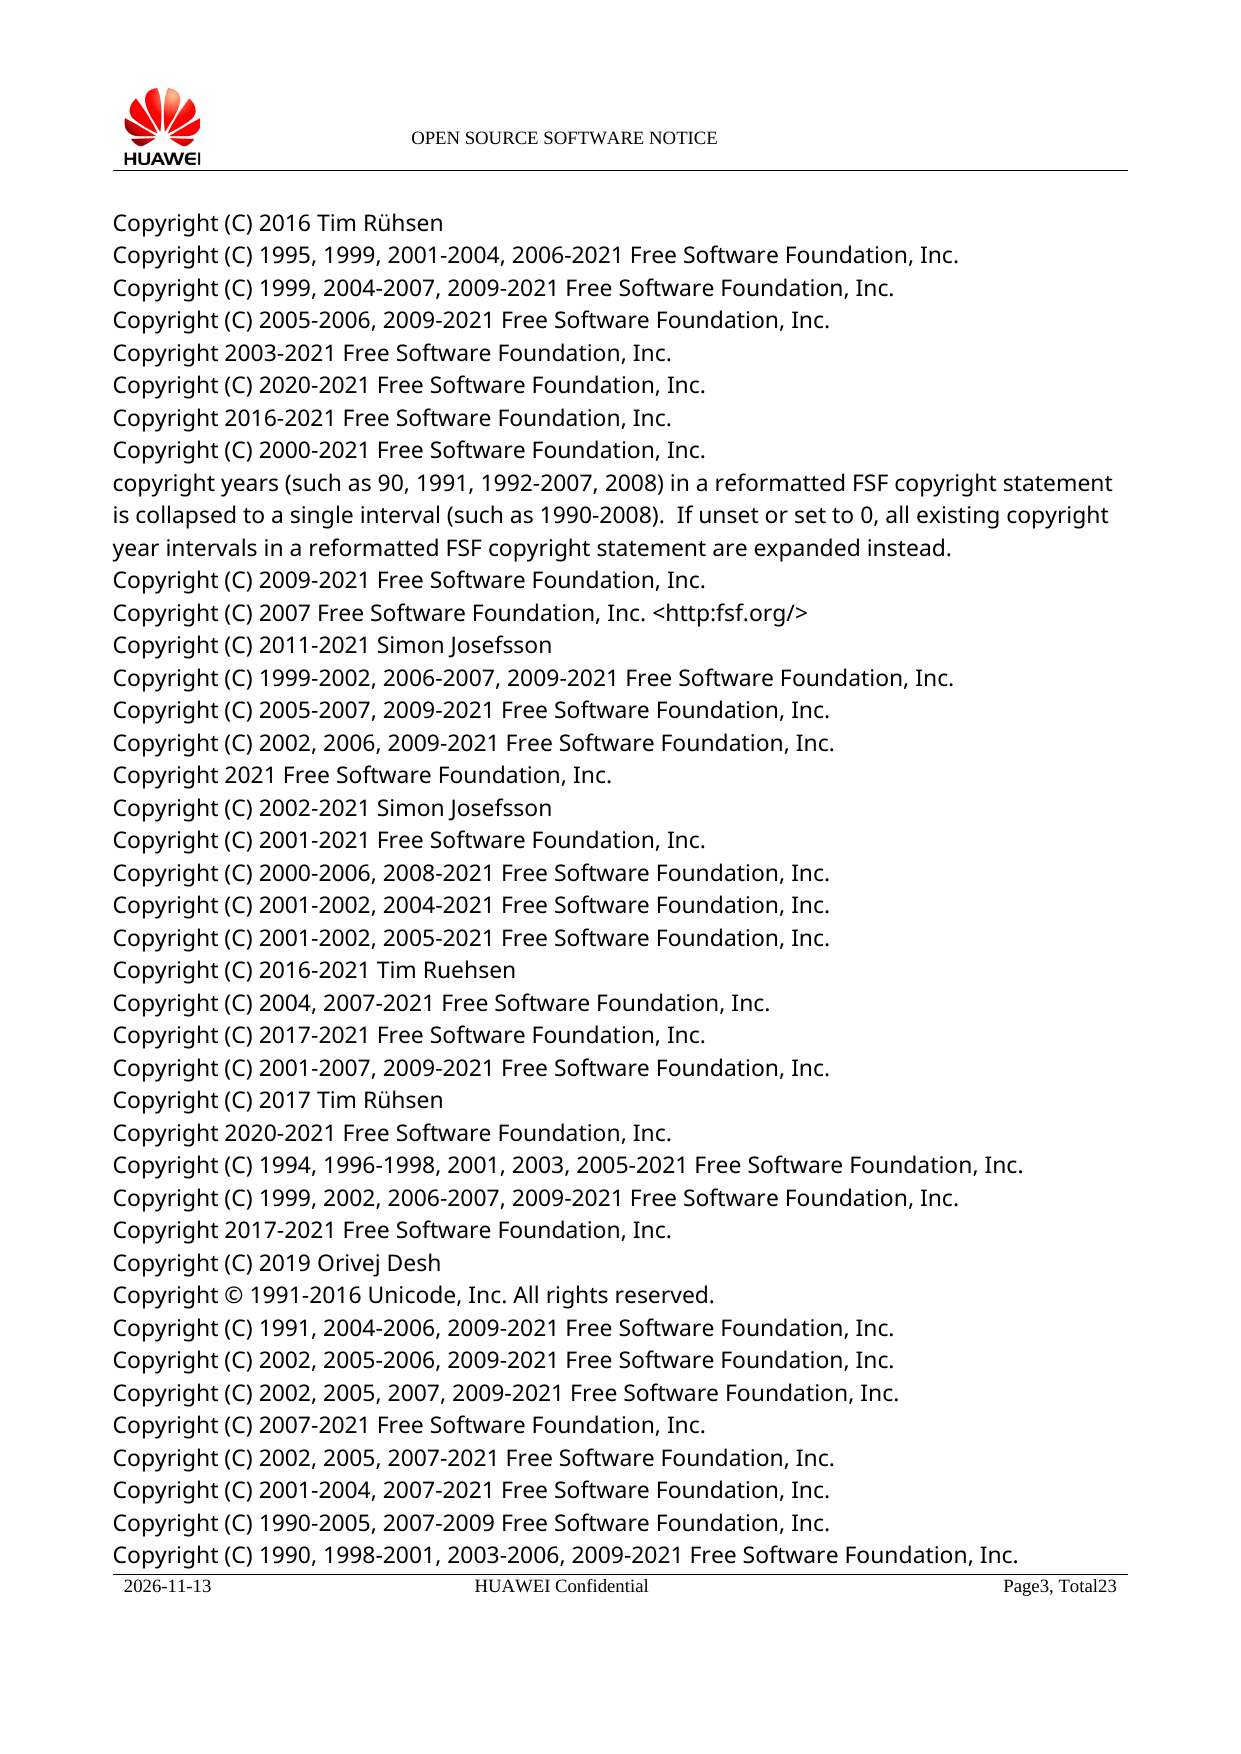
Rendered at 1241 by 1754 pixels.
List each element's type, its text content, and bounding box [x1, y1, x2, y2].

picture [124, 88, 201, 165]
